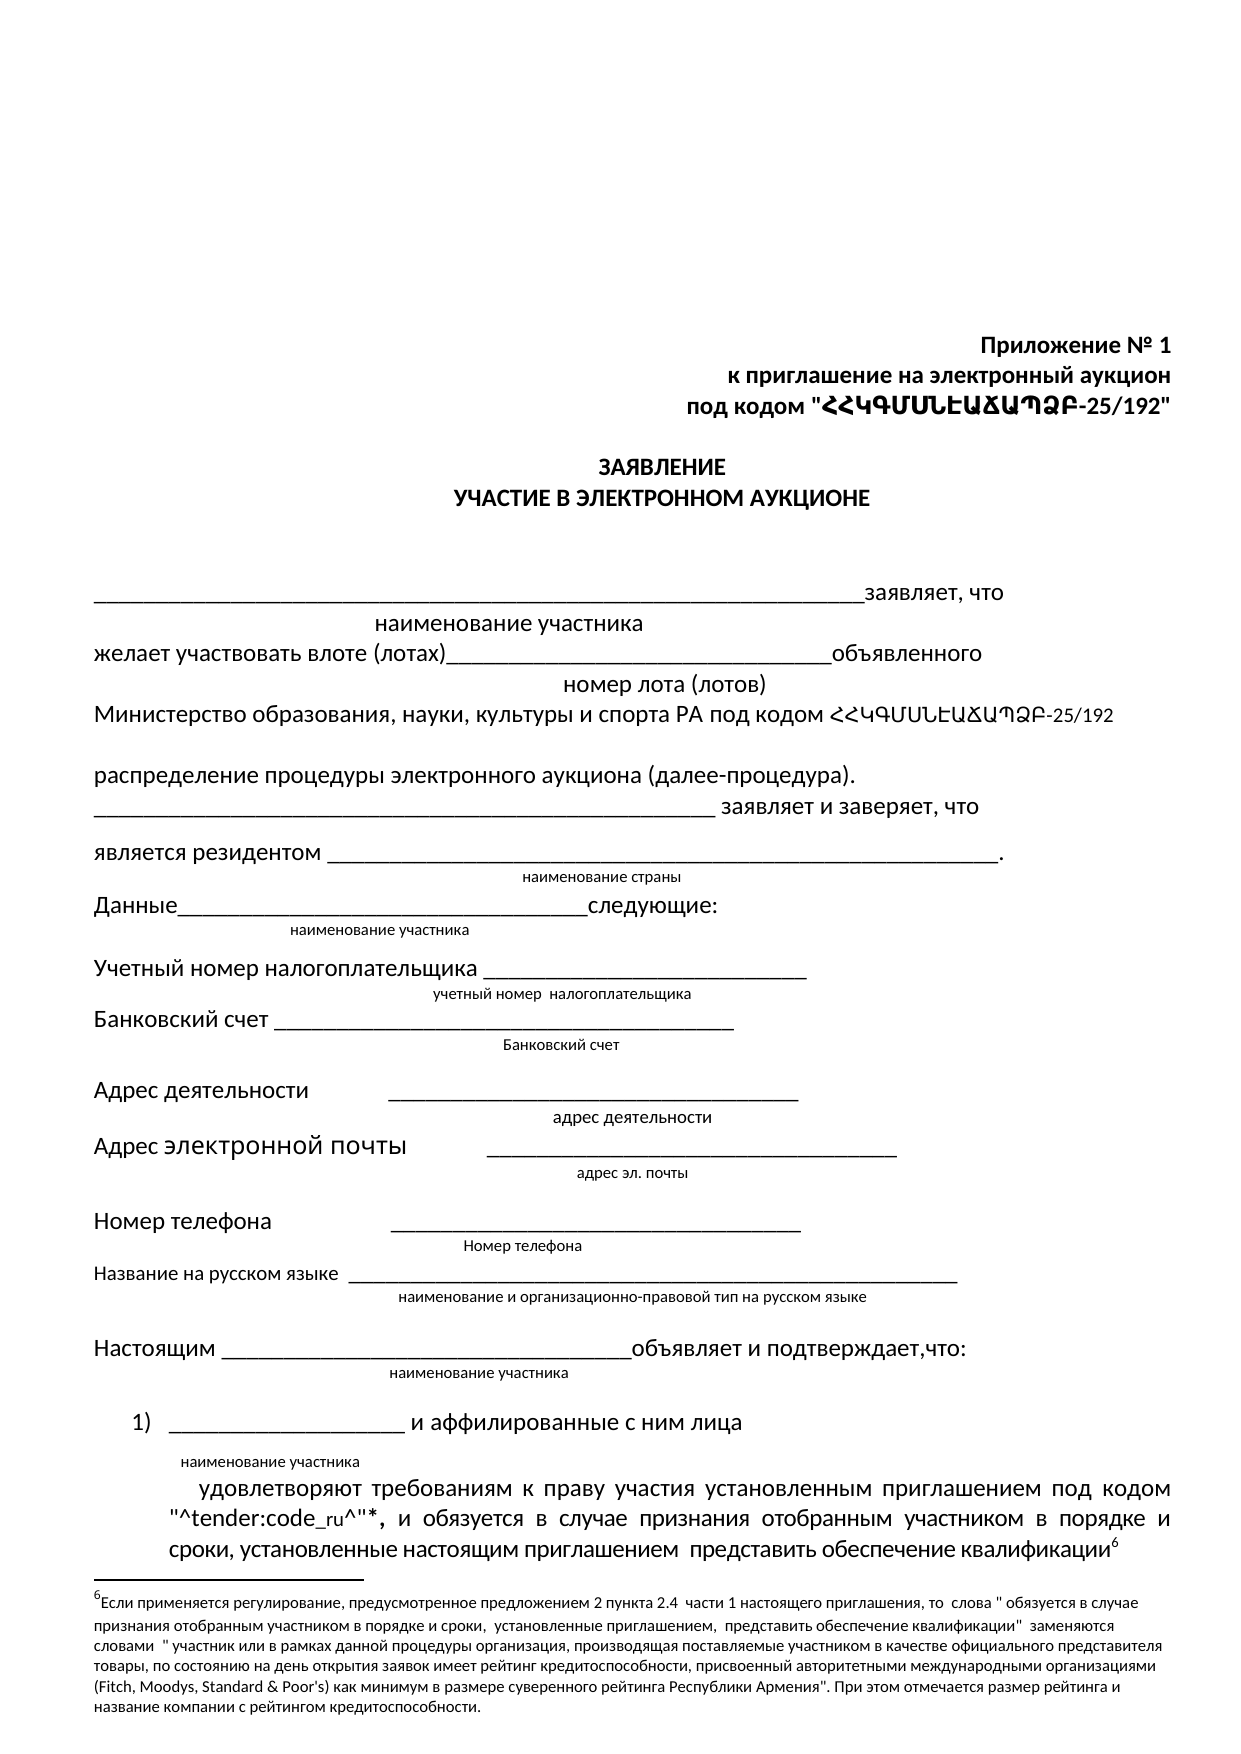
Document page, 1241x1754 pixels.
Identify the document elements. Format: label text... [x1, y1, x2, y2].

text желает участвовать влоте (лотах)_______________________________объявленного [94, 637, 1171, 668]
text ______________________________________________________________заявляет, что [94, 576, 1171, 607]
text Министерство образования, науки, культуры и спорта РА под кодом ՀՀԿԳՄՍՆԷԱՃԱՊՁԲ-25/192 [94, 698, 1171, 729]
text УЧАСТИЕ В ЭЛЕКТРОННОМ АУКЦИОНЕ [94, 482, 1171, 512]
text Адрес деятельности _________________________________ [94, 1074, 1171, 1105]
text распределение процедуры электронного аукциона (далее-процедура). [94, 759, 1171, 790]
text адрес эл. почты [94, 1162, 1171, 1182]
text под кодом "ՀՀԿԳՄՍՆԷԱՃԱՊՁԲ-25/192" [94, 390, 1171, 421]
text наименование страны [522, 866, 1171, 886]
text Данные_________________________________следующие: [94, 889, 1171, 919]
text к приглашение на электронный аукцион [94, 360, 1171, 390]
text адрес деятельности [94, 1105, 1171, 1128]
list удовлетворяют требованиям к праву участия установленным приглашением под кодом "^tender:code_ru^"*, и обязуется в случае признания отобранным участником в порядке и сроки, установленные настоящим приглашением представить обеспечение квалификации [169, 1472, 1171, 1563]
text Учетный номер налогоплательщика __________________________ [94, 952, 1171, 983]
text Адрес электронной почты _________________________________ [94, 1128, 1171, 1162]
text Настоящим _________________________________объявляет и подтверждает,что: [94, 1332, 1171, 1363]
text __________________________________________________ заявляет и заверяет, что [94, 790, 1171, 820]
text Банковский счет _____________________________________ [94, 1003, 1171, 1034]
text наименование участника [374, 607, 1171, 637]
text является резидентом ______________________________________________________. [94, 836, 1171, 866]
text наименование участника [389, 1363, 1171, 1383]
text номер лота (лотов) [552, 668, 1171, 698]
text Название на русском языке _________________________________________________ [94, 1256, 1171, 1287]
text наименование участника [94, 919, 1171, 940]
text учетный номер налогоплательщика [94, 983, 1171, 1003]
text наименование участника [94, 1452, 1171, 1472]
text Номер телефона [463, 1236, 1171, 1256]
text Номер телефона _________________________________ [94, 1205, 1171, 1236]
text ЗАЯВЛЕНИЕ [94, 451, 1171, 482]
text Приложение № 1 [94, 329, 1171, 360]
text наименование и организационно-правовой тип на русском языке [94, 1287, 1171, 1307]
list ___________________ и аффилированные с ним лица [131, 1406, 1171, 1436]
text Банковский счет [94, 1034, 1171, 1054]
